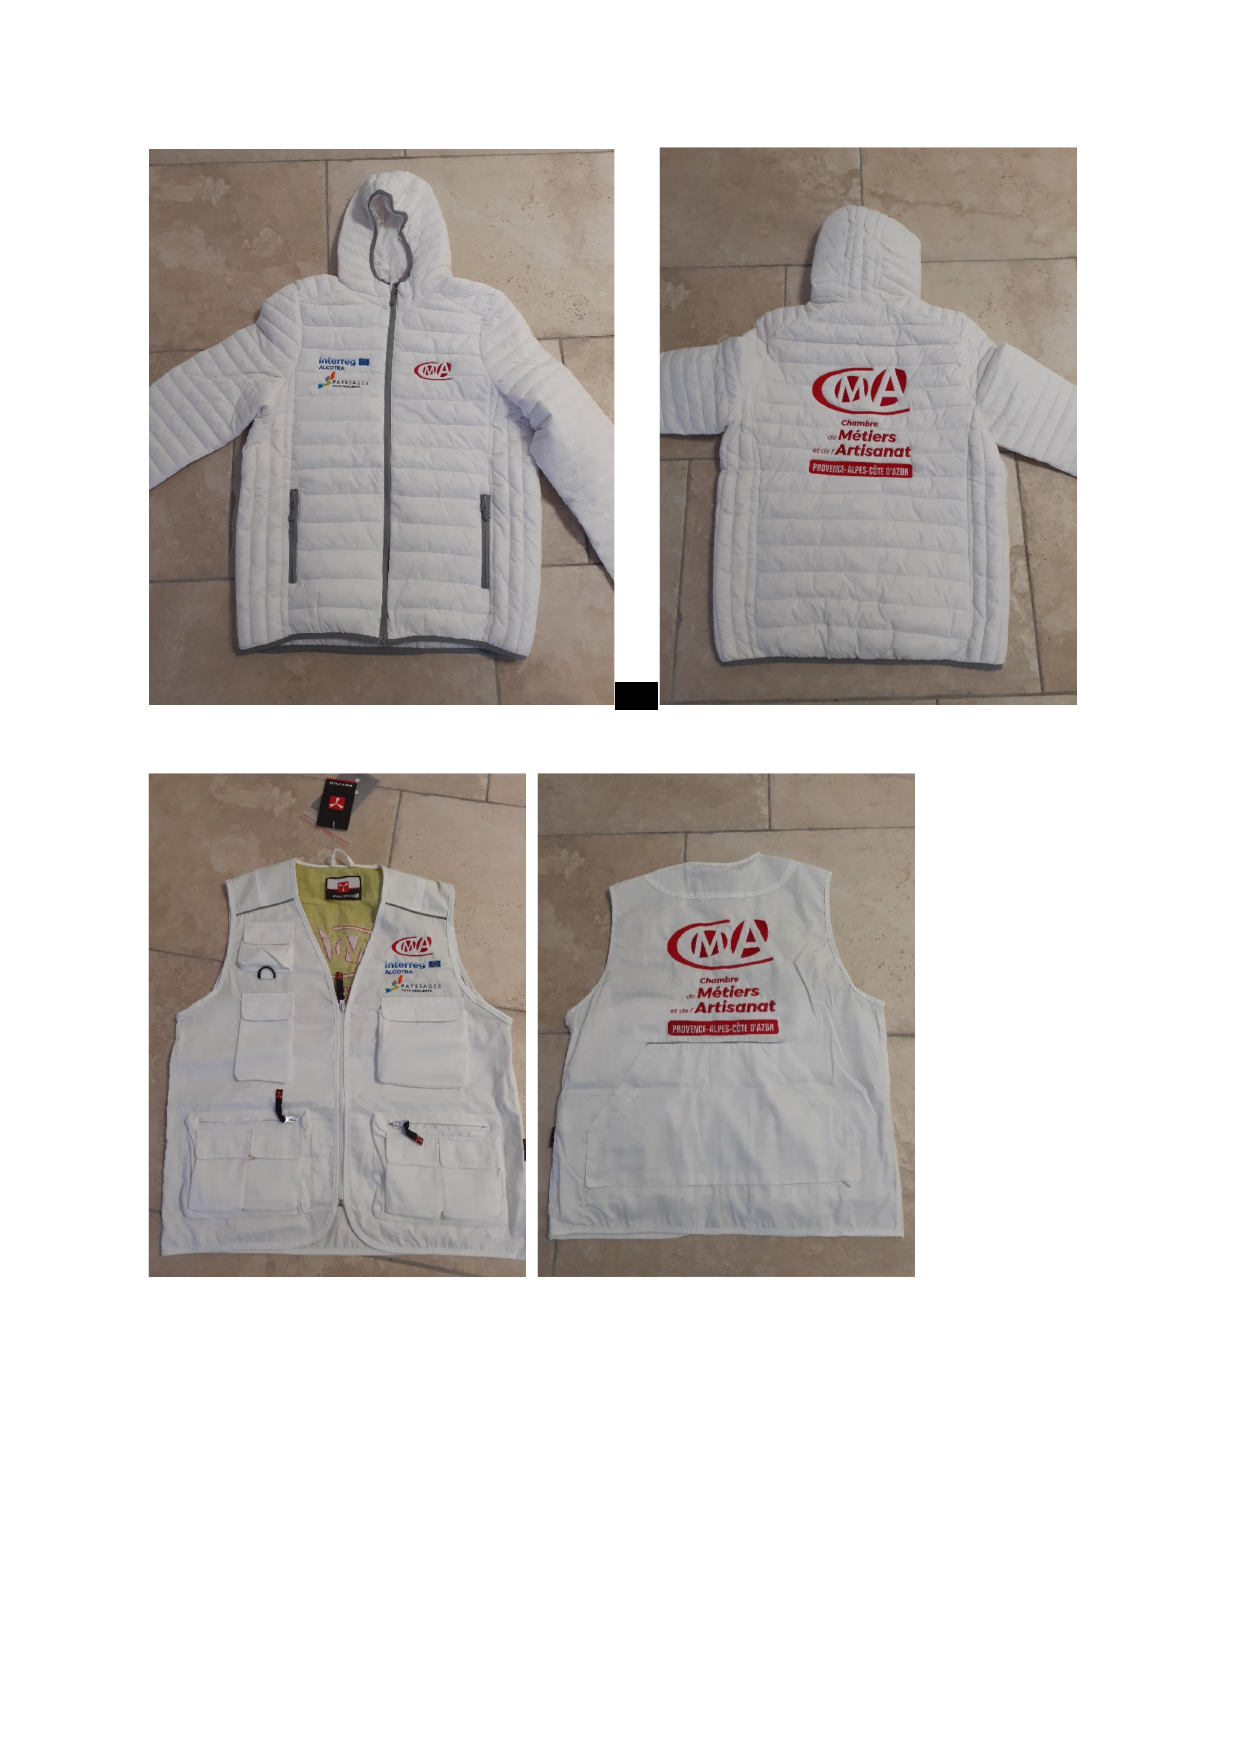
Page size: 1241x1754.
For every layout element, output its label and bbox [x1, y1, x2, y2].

picture [149, 774, 526, 1276]
picture [149, 149, 615, 704]
picture [538, 774, 915, 1276]
picture [660, 148, 1077, 704]
